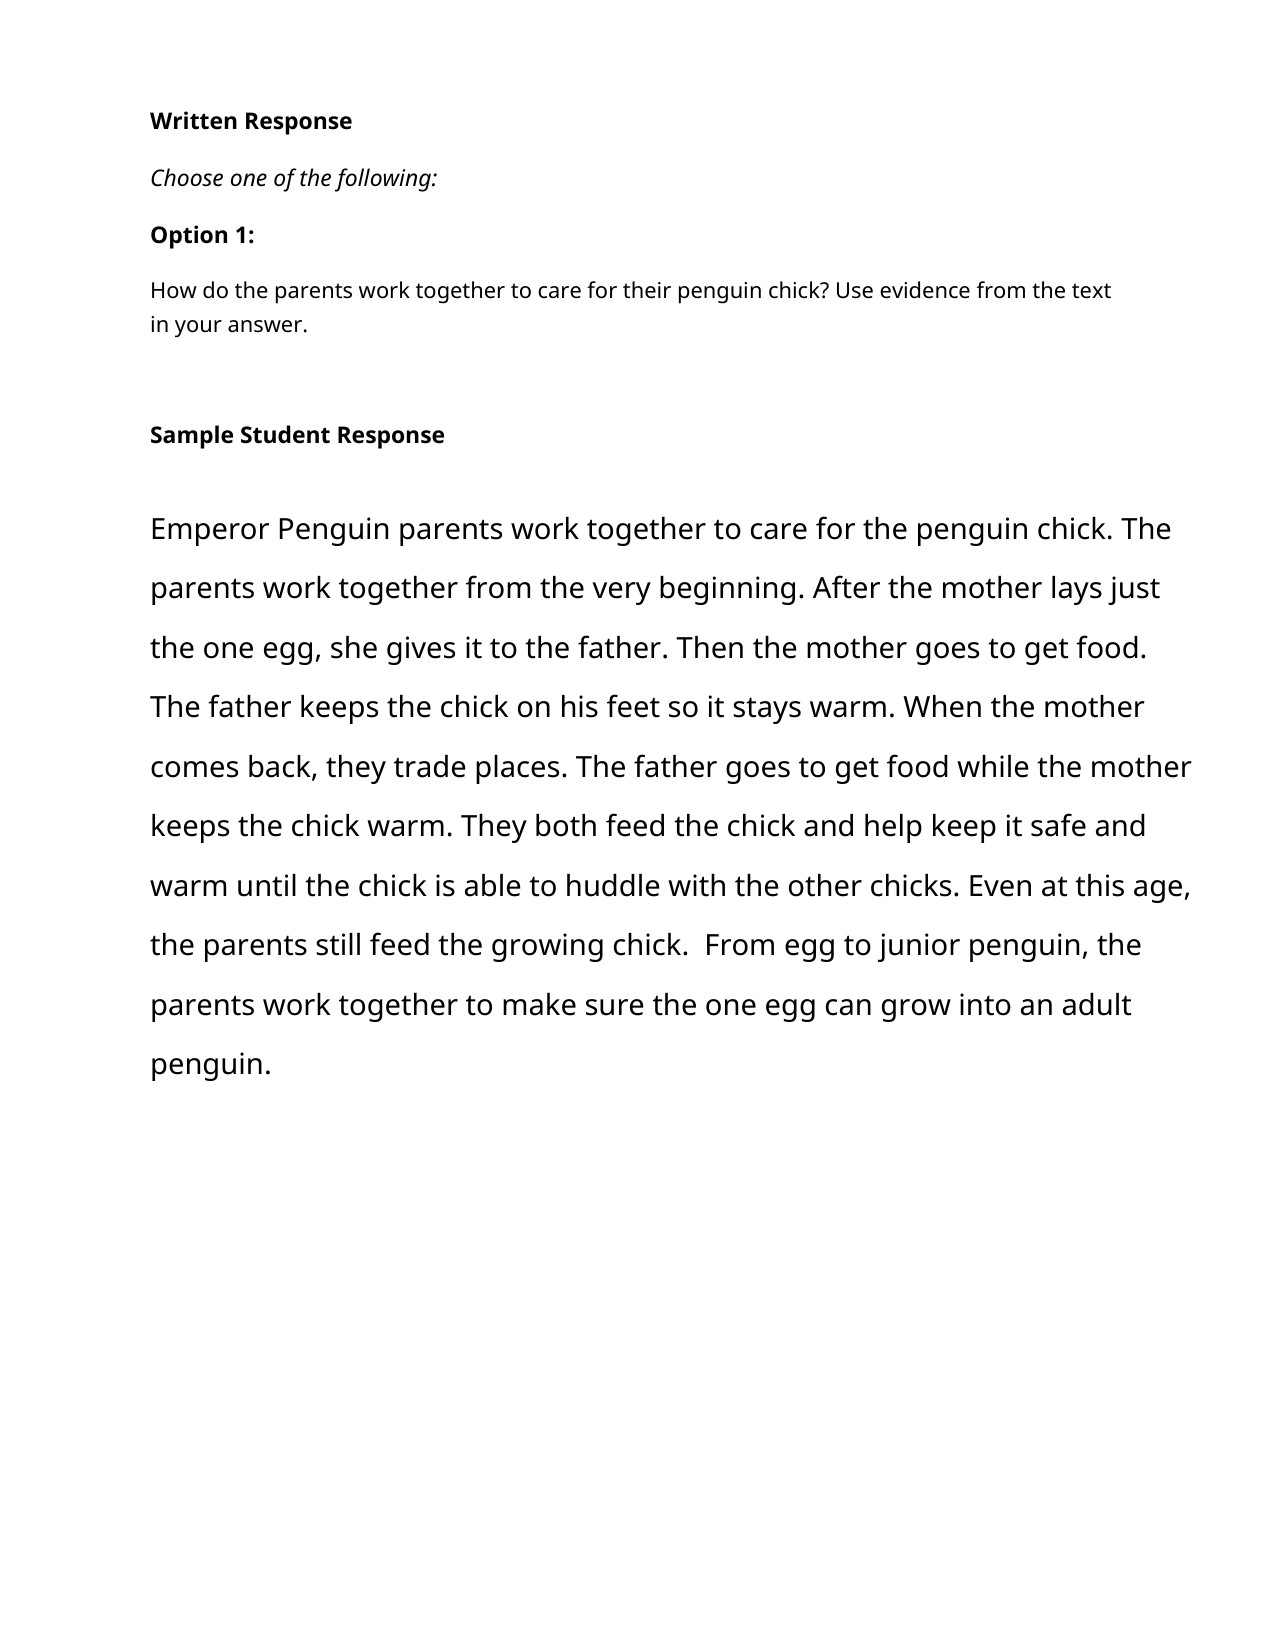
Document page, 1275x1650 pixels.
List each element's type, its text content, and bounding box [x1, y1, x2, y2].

text Option 1: [150, 218, 1125, 250]
text Choose one of the following: [150, 162, 1125, 193]
text How do the parents work together to care for their penguin chick? Use evidence from the text in your answer. [150, 275, 1125, 339]
text Emperor Penguin parents work together to care for the penguin chick. The parents work together from the very beginning. After the mother lays just the one egg, she gives it to the father. Then the mother goes to get food. The father keeps the chick on his feet so it stays warm. When the mother comes back, they trade places. The father goes to get food while the mother keeps the chick warm. They both feed the chick and help keep it safe and warm until the chick is able to huddle with the other chicks. Even at this age, the parents still feed the growing chick. From egg to junior penguin, the parents work together to make sure the one egg can grow into an adult penguin. [150, 508, 1200, 1083]
text Written Response [150, 105, 1200, 136]
text Sample Student Response [150, 419, 1125, 483]
